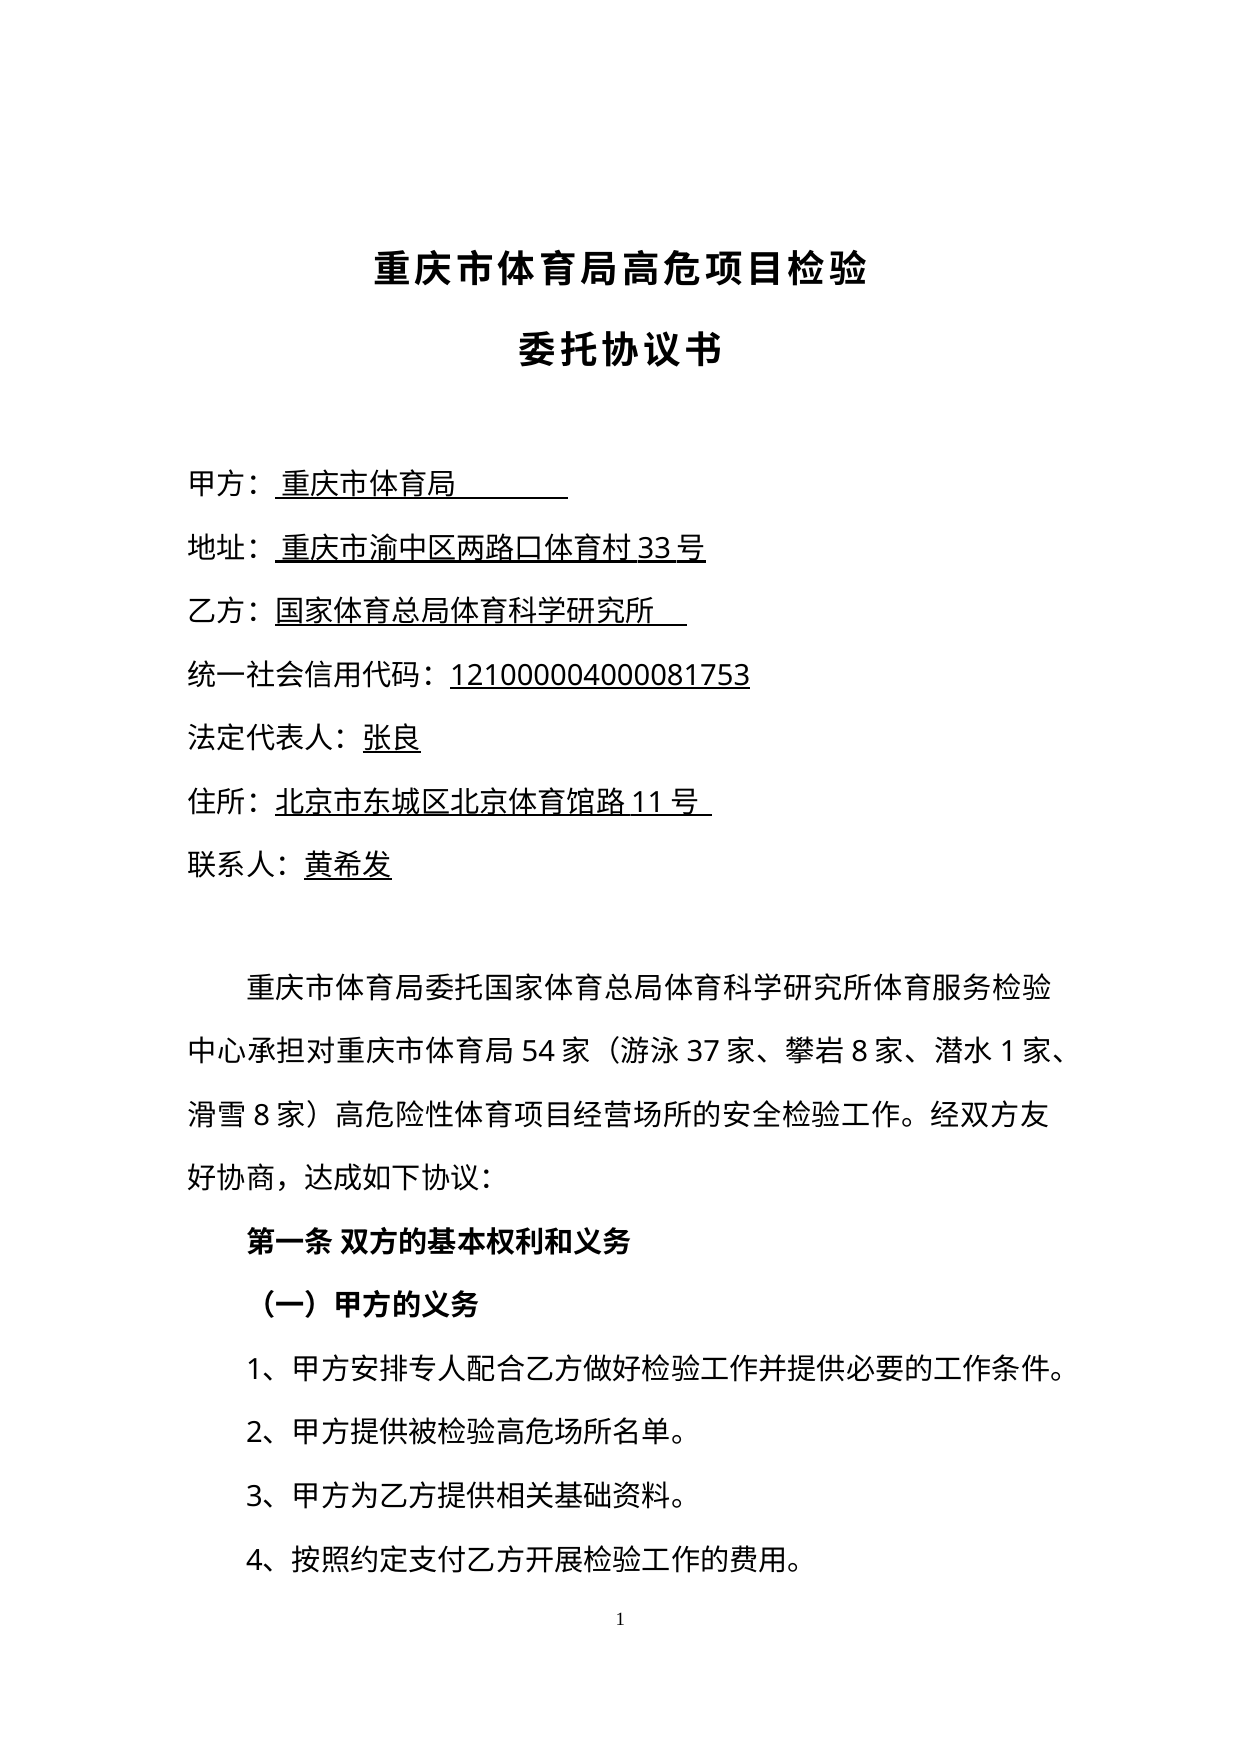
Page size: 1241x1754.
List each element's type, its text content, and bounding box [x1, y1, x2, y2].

text 第一条 双方的基本权利和义务 [187, 1218, 1053, 1261]
text （一）甲方的义务 [187, 1282, 1053, 1324]
subtitle 重庆市体育局高危项目检验 [187, 238, 1053, 293]
text 住所：北京市东城区北京体育馆路11号 [187, 778, 1053, 821]
text 3、甲方为乙方提供相关基础资料。 [187, 1472, 1053, 1515]
text 4、按照约定支付乙方开展检验工作的费用。 [187, 1536, 1053, 1578]
text 1、甲方安排专人配合乙方做好检验工作并提供必要的工作条件。 [187, 1345, 1053, 1388]
text 甲方： 重庆市体育局 [187, 461, 1053, 503]
text 重庆市体育局委托国家体育总局体育科学研究所体育服务检验中心承担对重庆市体育局54家（游泳37家、攀岩8家、潜水1家、滑雪8家）高危险性体育项目经营场所的安全检验工作。经双方友好协商，达成如下协议： [187, 964, 1053, 1197]
subtitle 委托协议书 [187, 320, 1053, 374]
text 统一社会信用代码：121000004000081753 [187, 651, 1053, 693]
text 地址： 重庆市渝中区两路口体育村33号 [187, 524, 1053, 567]
text 联系人：黄希发 [187, 842, 1053, 884]
text 乙方：国家体育总局体育科学研究所 [187, 588, 1053, 630]
text 法定代表人：张良 [187, 715, 1053, 757]
text 2、甲方提供被检验高危场所名单。 [187, 1409, 1053, 1451]
